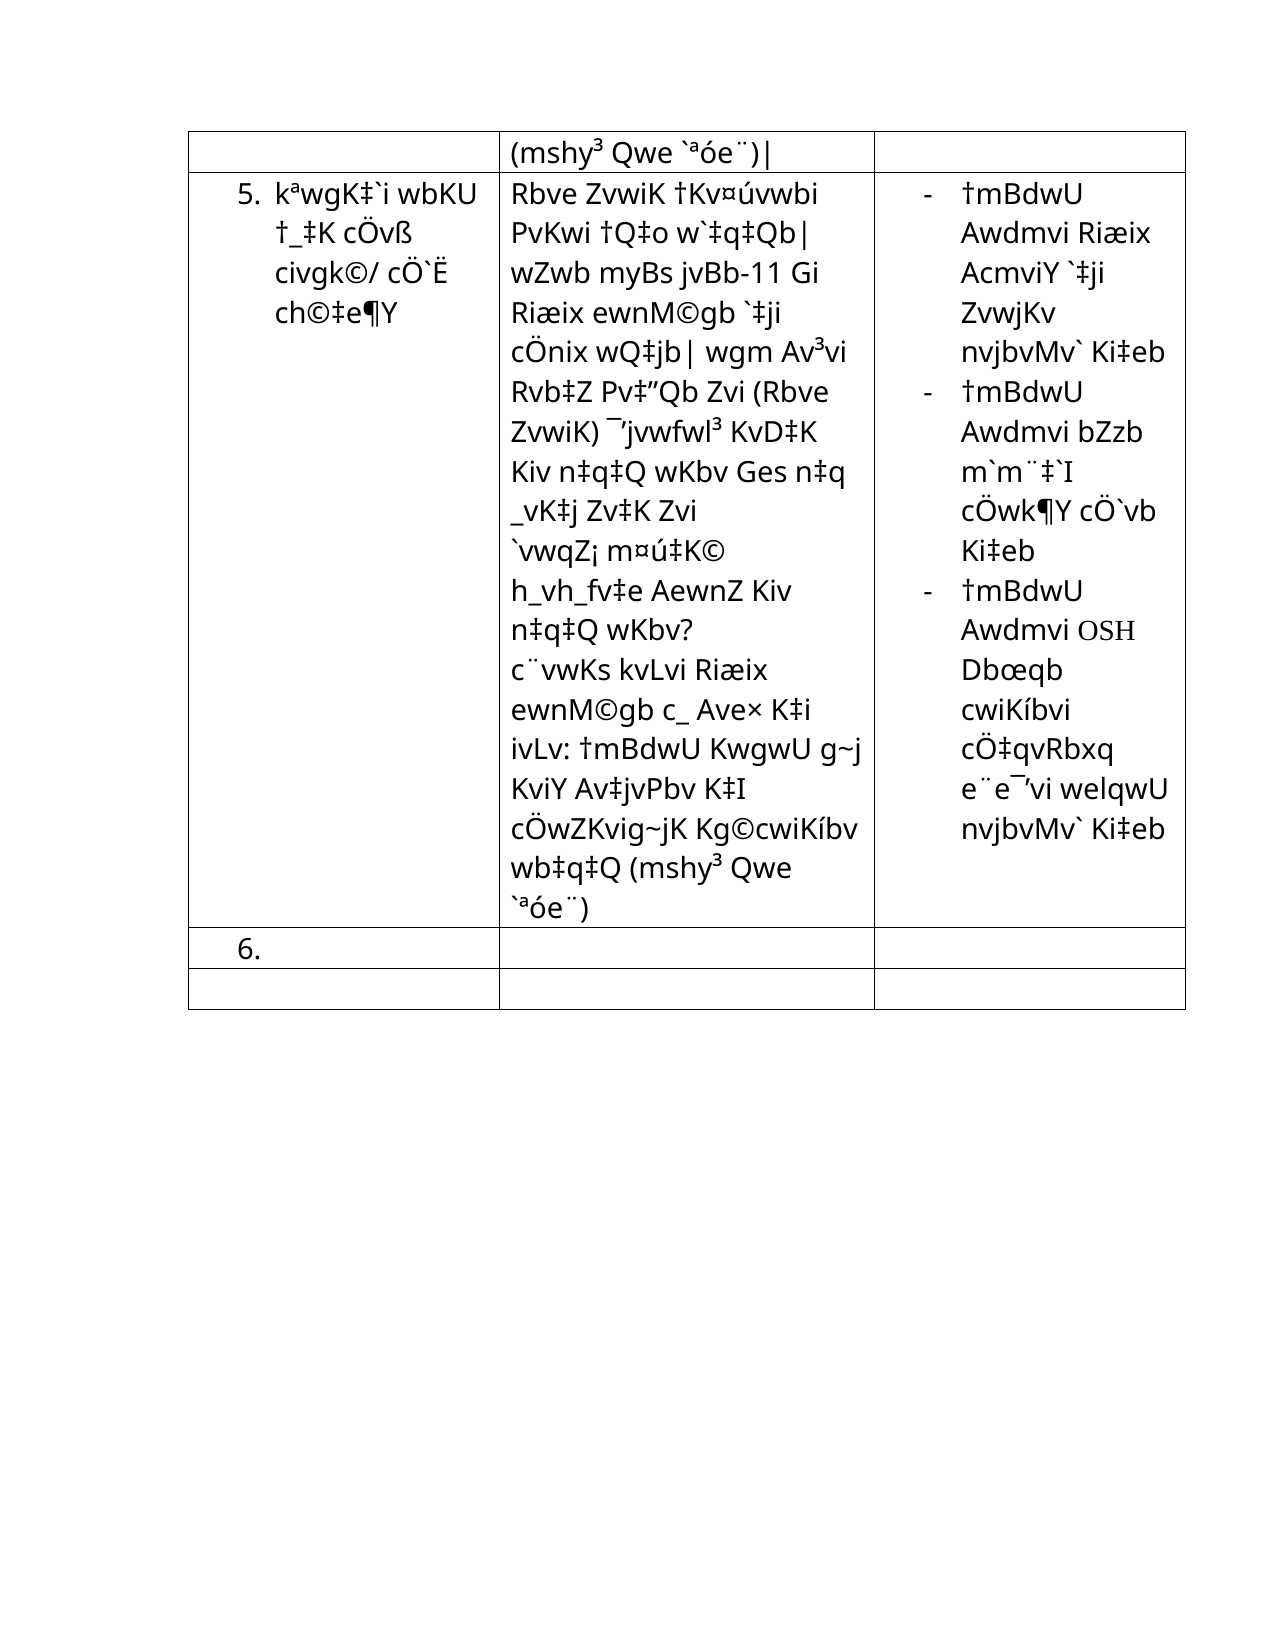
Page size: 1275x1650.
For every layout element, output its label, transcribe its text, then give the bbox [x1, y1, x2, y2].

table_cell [875, 132, 1185, 172]
table_cell Rbve ZvwiK †Kv¤úvwbi PvKwi †Q‡o w`‡q‡Qb| wZwb myBs jvBb-11 Gi Riæix ewnM©gb `‡ji cÖnix wQ‡jb| wgm Av³vi Rvb‡Z Pv‡”Qb Zvi (Rbve ZvwiK) ¯’jvwfwl³ KvD‡K Kiv n‡q‡Q wKbv Ges n‡q _vK‡j Zv‡K Zvi `vwqZ¡ m¤ú‡K© h_vh_fv‡e AewnZ Kiv n‡q‡Q wKbv? c¨vwKs kvLvi Riæix ewnM©gb c_ Ave× K‡i ivLv: †mBdwU KwgwU g~j KviY Av‡jvPbv K‡I cÖwZKvig~jK Kg©cwiKíbv wb‡q‡Q (mshy³ Qwe `ªóe¨) [500, 173, 874, 927]
table_cell [875, 928, 1185, 968]
table_cell [189, 969, 499, 1008]
table_cell †mBdwU Awdmvi Riæix AcmviY `‡ji ZvwjKv nvjbvMv` Ki‡eb †mBdwU Awdmvi bZzb m`m¨‡`I cÖwk¶Y cÖ`vb Ki‡eb †mBdwU Awdmvi OSH Dbœqb cwiKíbvi cÖ‡qvRbxq e¨e¯’vi welqwU nvjbvMv` Ki‡eb [875, 173, 1185, 927]
table_cell kªwgK‡`i wbKU †_‡K cÖvß civgk©/ cÖ`Ë ch©‡e¶Y [189, 173, 499, 927]
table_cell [500, 132, 874, 172]
table_cell [189, 928, 499, 968]
table_cell [875, 969, 1185, 1008]
table_cell [500, 969, 874, 1008]
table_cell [189, 132, 499, 172]
table_cell [500, 928, 874, 968]
